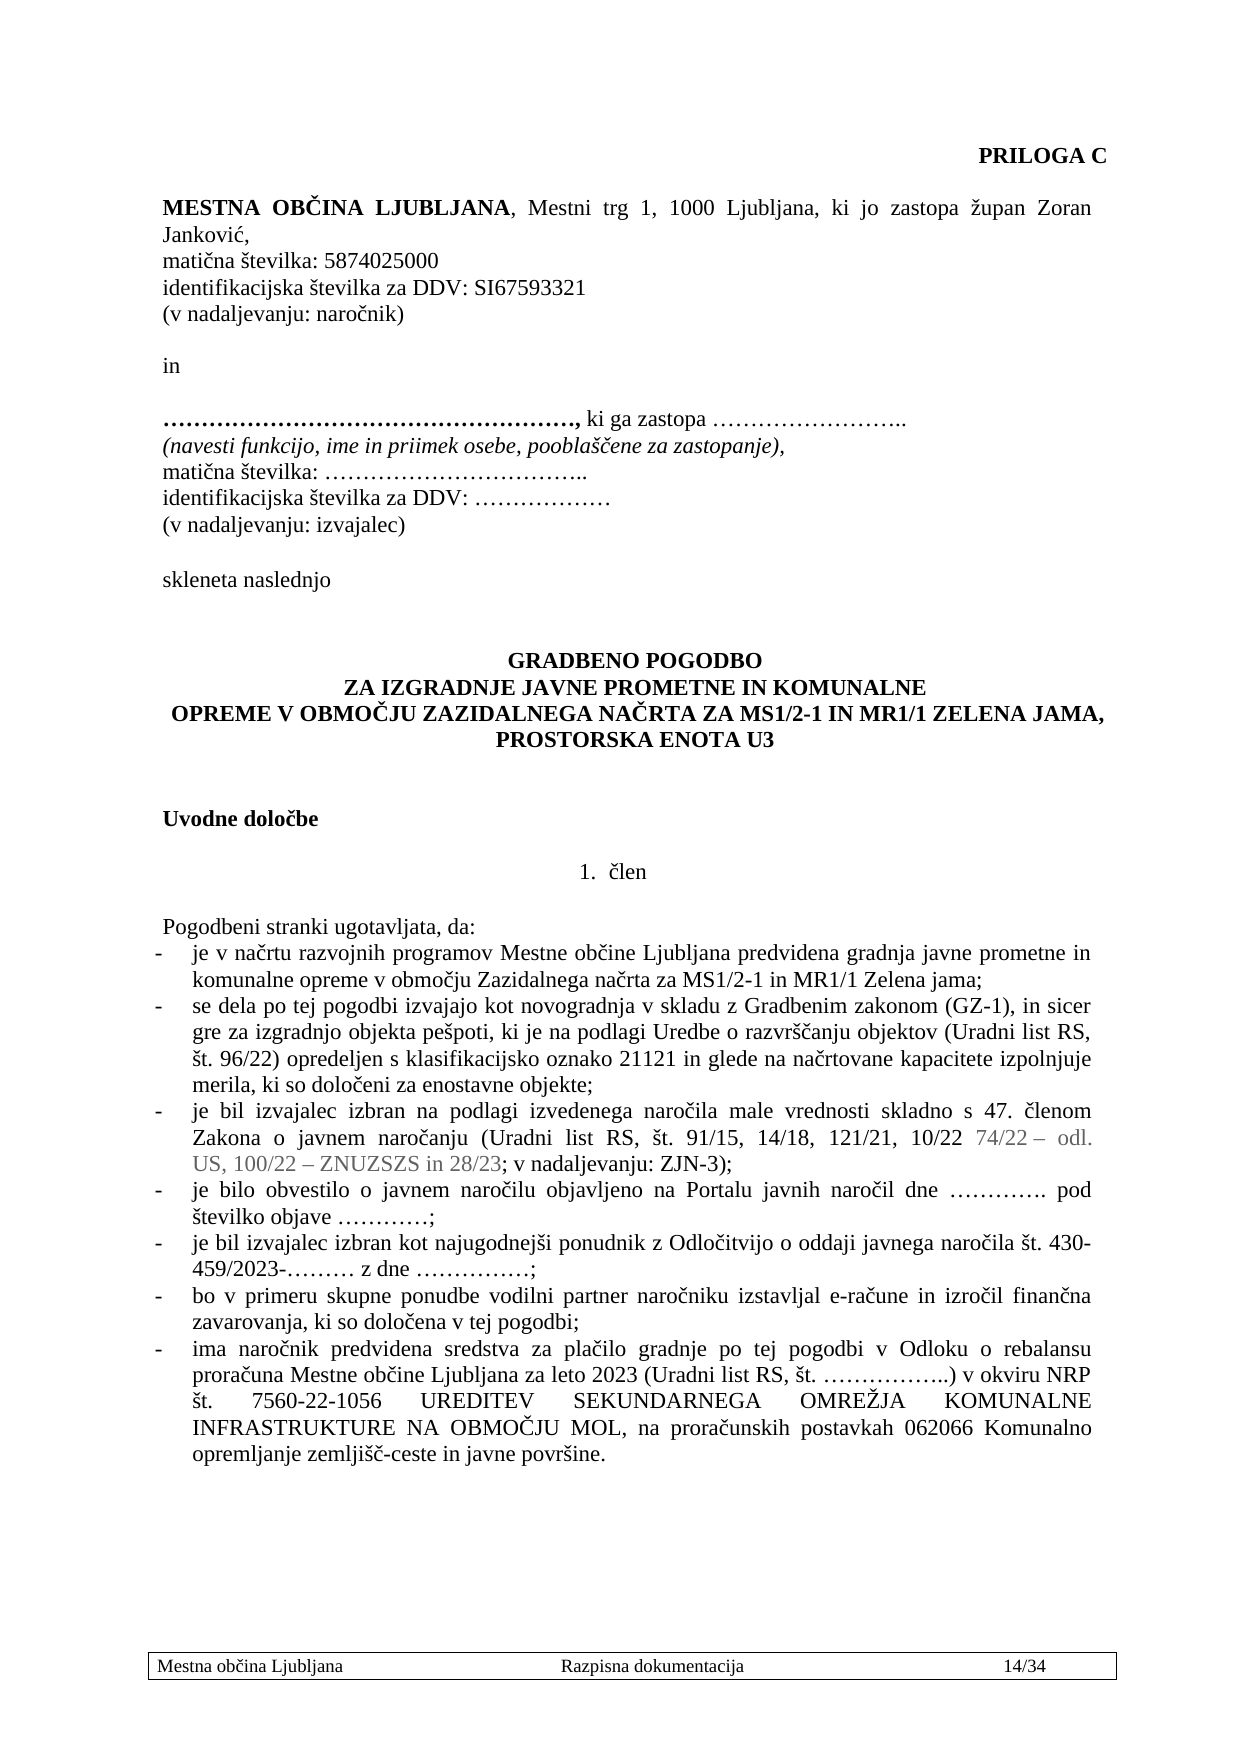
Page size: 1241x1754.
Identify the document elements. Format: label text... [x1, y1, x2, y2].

text ZA IZGRADNJE JAVNE PROMETNE IN KOMUNALNE [162, 674, 1107, 700]
list člen [133, 858, 1093, 884]
text skleneta naslednjo [162, 566, 1093, 592]
text (v nadaljevanju: izvajalec) [162, 511, 1093, 537]
text MESTNA OBČINA LJUBLJANA, Mestni trg 1, 1000 Ljubljana, ki jo zastopa župan Zoran Janković, [162, 194, 1093, 247]
list je bil izvajalec izbran kot najugodnejši ponudnik z Odločitvijo o oddaji javnega naročila št. 430-459/2023-……… z dne ……………; [154, 1229, 1093, 1282]
text OPREME V OBMOČJU ZAZIDALNEGA NAČRTA ZA MS1/2-1 IN MR1/1 ZELENA JAMA, PROSTORSKA ENOTA U3 [162, 700, 1107, 753]
list je bilo obvestilo o javnem naročilu objavljeno na Portalu javnih naročil dne …………. pod številko objave …………; [154, 1176, 1093, 1229]
text Uvodne določbe [162, 805, 1093, 832]
text (navesti funkcijo, ime in priimek osebe, pooblaščene za zastopanje), [162, 432, 1093, 458]
text PRILOGA C [44, 142, 1107, 168]
text Pogodbeni stranki ugotavljata, da: [162, 913, 1093, 939]
text identifikacijska številka za DDV: SI67593321 [162, 273, 1093, 300]
text ………………………………………………, ki ga zastopa …………………….. [162, 405, 1093, 432]
list se dela po tej pogodbi izvajajo kot novogradnja v skladu z Gradbenim zakonom (GZ-1), in sicer gre za izgradnjo objekta pešpoti, ki je na podlagi Uredbe o razvrščanju objektov (Uradni list RS, št. 96/22) opredeljen s klasifikacijsko oznako 21121 in glede na načrtovane kapacitete izpolnjuje merila, ki so določeni za enostavne objekte; [154, 992, 1093, 1097]
list bo v primeru skupne ponudbe vodilni partner naročniku izstavljal e-račune in izročil finančna zavarovanja, ki so določena v tej pogodbi; [154, 1282, 1093, 1334]
list je bil izvajalec izbran na podlagi izvedenega naročila male vrednosti skladno s 47. členom Zakona o javnem naročanju (Uradni list RS, št. 91/15, 14/18, 121/21, 10/22 74/22 – odl. US, 100/22 – ZNUZSZS in 28/23; v nadaljevanju: ZJN-3); [154, 1097, 1093, 1176]
text matična številka: …………………………….. [162, 458, 1093, 484]
list je v načrtu razvojnih programov Mestne občine Ljubljana predvidena gradnja javne prometne in komunalne opreme v območju Zazidalnega načrta za MS1/2-1 in MR1/1 Zelena jama; [154, 939, 1093, 992]
text GRADBENO POGODBO [162, 647, 1107, 674]
text in [162, 353, 1093, 379]
text matična številka: 5874025000 [162, 247, 1093, 273]
list ima naročnik predvidena sredstva za plačilo gradnje po tej pogodbi v Odloku o rebalansu proračuna Mestne občine Ljubljana za leto 2023 (Uradni list RS, št. ……………..) v okviru NRP št. 7560-22-1056 UREDITEV SEKUNDARNEGA OMREŽJA KOMUNALNE INFRASTRUKTURE NA OBMOČJU MOL, na proračunskih postavkah 062066 Komunalno opremljanje zemljišč-ceste in javne površine. [154, 1334, 1093, 1466]
text identifikacijska številka za DDV: ……………… [162, 484, 1093, 511]
text (v nadaljevanju: naročnik) [162, 300, 1093, 326]
